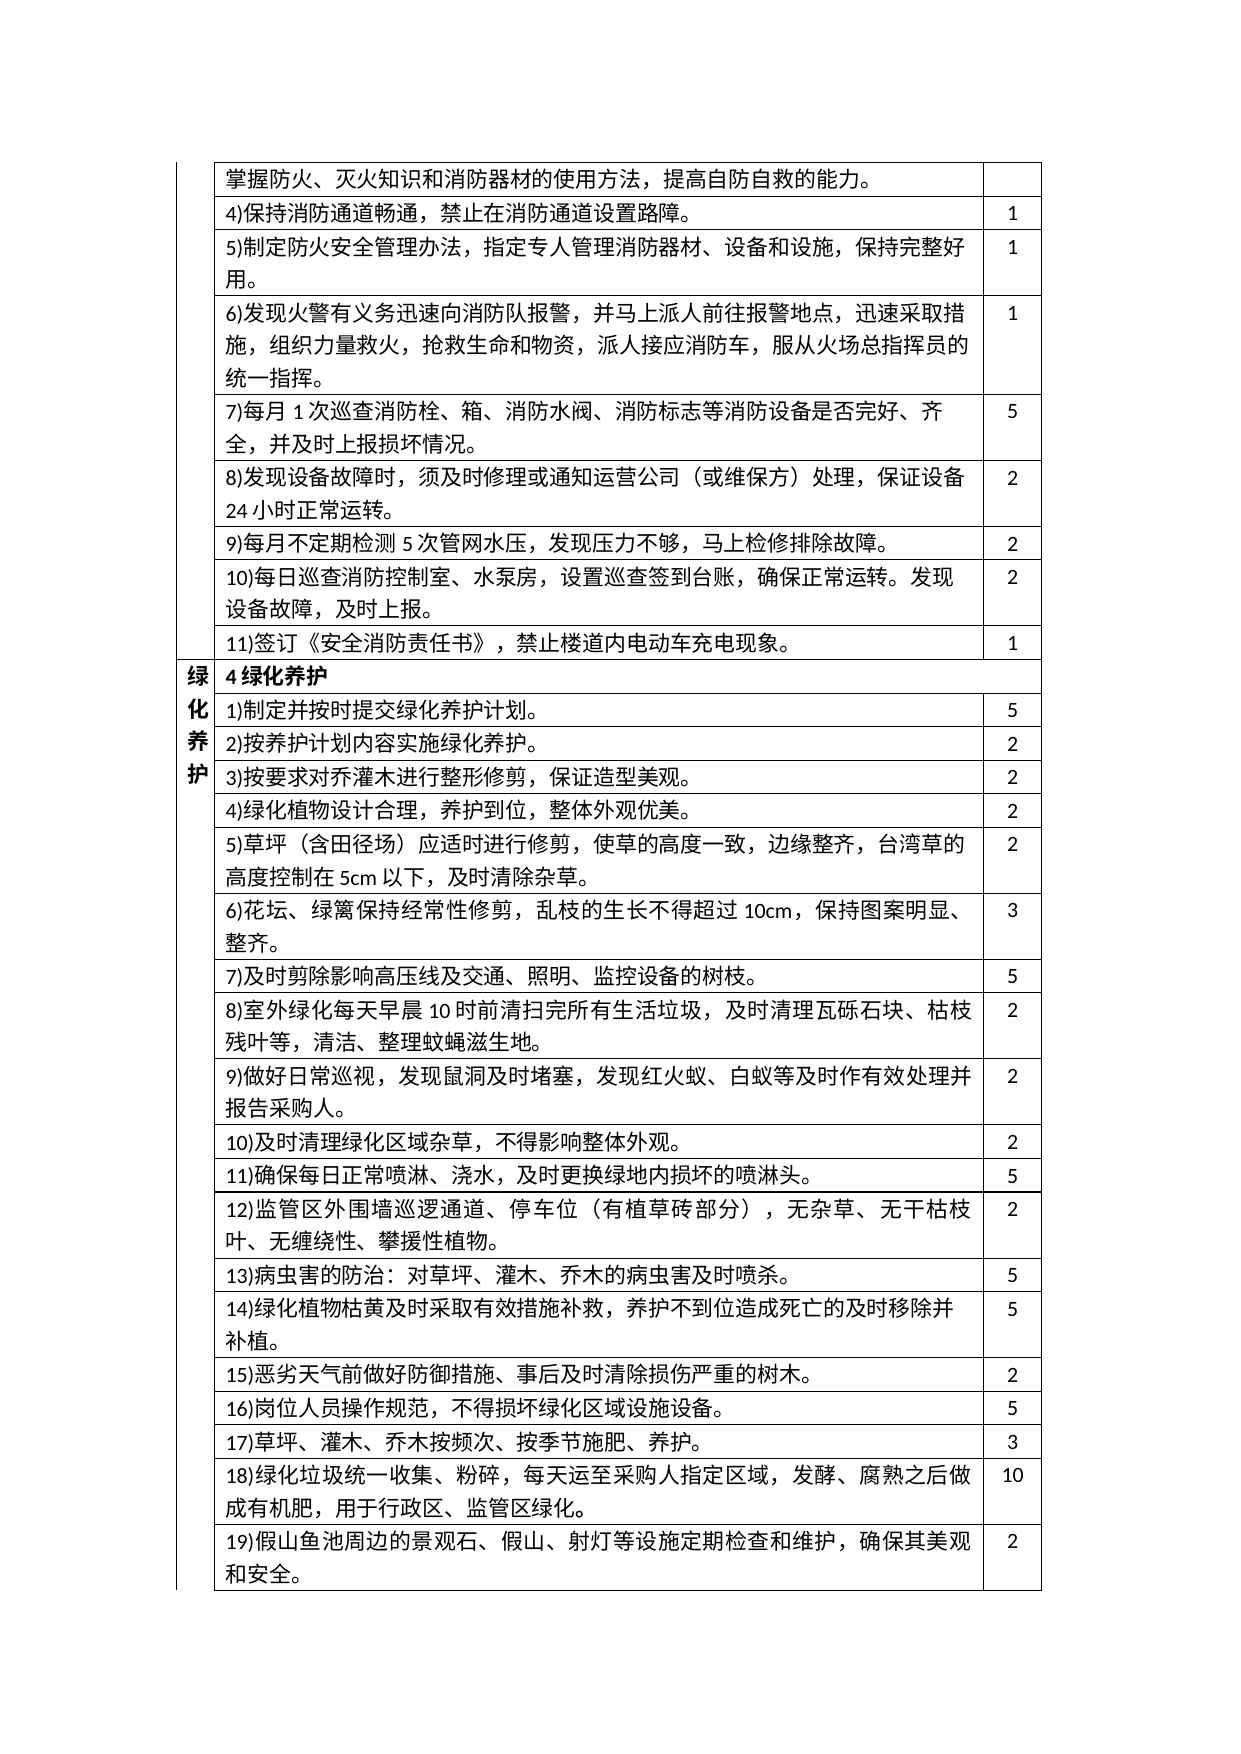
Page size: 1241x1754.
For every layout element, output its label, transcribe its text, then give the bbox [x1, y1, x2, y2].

table_cell 5)制定防火安全管理办法，指定专人管理消防器材、设备和设施，保持完整好用。 [215, 230, 983, 295]
table_cell 2)按养护计划内容实施绿化养护。 [215, 727, 983, 759]
table_cell 2 [984, 1059, 1041, 1124]
table_cell 7)每月 1 次巡查消防栓、箱、消防水阀、消防标志等消防设备是否完好、齐全，并及时上报损坏情况。 [215, 395, 983, 460]
table_cell 16)岗位人员操作规范，不得损坏绿化区域设施设备。 [215, 1392, 983, 1424]
table_cell 11)签订《安全消防责任书》，禁止楼道内电动车充电现象。 [215, 626, 983, 659]
table_cell 8)室外绿化每天早晨10时前清扫完所有生活垃圾，及时清理瓦砾石块、枯枝残叶等，清洁、整理蚊蝇滋生地。 [215, 993, 983, 1058]
table_cell 2 [984, 560, 1041, 625]
table_cell 5 [984, 960, 1041, 992]
table_cell 17)草坪、灌木、乔木按频次、按季节施肥、养护。 [215, 1425, 983, 1458]
table_cell 9)做好日常巡视，发现鼠洞及时堵塞，发现红火蚁、白蚁等及时作有效处理并报告采购人。 [215, 1059, 983, 1124]
table_cell 6)发现火警有义务迅速向消防队报警，并马上派人前往报警地点，迅速采取措施，组织力量救火，抢救生命和物资，派人接应消防车，服从火场总指挥员的统一指挥。 [215, 296, 983, 394]
table_cell 5 [984, 395, 1041, 460]
table_cell 5 [984, 694, 1041, 726]
table_cell 19)假山鱼池周边的景观石、假山、射灯等设施定期检查和维护，确保其美观和安全。 [215, 1525, 983, 1590]
table_cell 2 [984, 1193, 1041, 1257]
table_cell 3 [984, 894, 1041, 959]
table_cell 5 [984, 1292, 1041, 1357]
table_cell 2 [984, 828, 1041, 893]
table_cell 2 [984, 993, 1041, 1058]
table_cell 14)绿化植物枯黄及时采取有效措施补救，养护不到位造成死亡的及时移除并补植。 [215, 1292, 983, 1357]
table_cell 2 [984, 527, 1041, 559]
table_cell 4绿化养护 [215, 660, 1041, 692]
table_cell 1 [984, 296, 1041, 394]
table_cell 2 [984, 794, 1041, 827]
table_cell 1)制定并按时提交绿化养护计划。 [215, 694, 983, 726]
table_cell 18)绿化垃圾统一收集、粉碎，每天运至采购人指定区域，发酵、腐熟之后做成有机肥，用于行政区、监管区绿化。 [215, 1459, 983, 1524]
table_cell 2 [984, 727, 1041, 759]
table_cell 1 [984, 626, 1041, 659]
table_cell 7)及时剪除影响高压线及交通、照明、监控设备的树枝。 [215, 960, 983, 992]
table_cell 3)按要求对乔灌木进行整形修剪，保证造型美观。 [215, 761, 983, 793]
table_cell 1 [984, 230, 1041, 295]
table_cell 5 [984, 1259, 1041, 1291]
table_cell 5 [984, 1159, 1041, 1191]
table_cell 1 [984, 197, 1041, 229]
table_cell 11)确保每日正常喷淋、浇水，及时更换绿地内损坏的喷淋头。 [215, 1159, 983, 1191]
table_cell 2 [984, 1525, 1041, 1590]
table_cell 10)及时清理绿化区域杂草，不得影响整体外观。 [215, 1125, 983, 1158]
table_cell 10)每日巡查消防控制室、水泵房，设置巡查签到台账，确保正常运转。发现设备故障，及时上报。 [215, 560, 983, 625]
table_cell 2 [984, 461, 1041, 526]
table_cell 9)每月不定期检测 5次管网水压，发现压力不够，马上检修排除故障。 [215, 527, 983, 559]
table_cell 2 [984, 761, 1041, 793]
table_cell 4)绿化植物设计合理，养护到位，整体外观优美。 [215, 794, 983, 827]
table_cell 13)病虫害的防治：对草坪、灌木、乔木的病虫害及时喷杀。 [215, 1259, 983, 1291]
table_cell 12)监管区外围墙巡逻通道、停车位（有植草砖部分），无杂草、无干枯枝叶、无缠绕性、攀援性植物。 [215, 1193, 983, 1257]
table_cell 4)保持消防通道畅通，禁止在消防通道设置路障。 [215, 197, 983, 229]
table_cell 6)花坛、绿篱保持经常性修剪，乱枝的生长不得超过10cm，保持图案明显、整齐。 [215, 894, 983, 959]
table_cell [215, 163, 983, 196]
table_cell 3 [984, 1425, 1041, 1458]
table_cell 2 [984, 1125, 1041, 1158]
table_cell 1 [984, 163, 1041, 196]
table_cell 8)发现设备故障时，须及时修理或通知运营公司（或维保方）处理，保证设备24 小时正常运转。 [215, 461, 983, 526]
table_cell 5)草坪（含田径场）应适时进行修剪，使草的高度一致，边缘整齐，台湾草的高度控制在5cm以下，及时清除杂草。 [215, 828, 983, 893]
table_cell 10 [984, 1459, 1041, 1524]
table_cell 15)恶劣天气前做好防御措施、事后及时清除损伤严重的树木。 [215, 1358, 983, 1391]
table_cell 绿化养护 [177, 660, 214, 1590]
table_cell 2 [984, 1358, 1041, 1391]
table_cell 5 [984, 1392, 1041, 1424]
